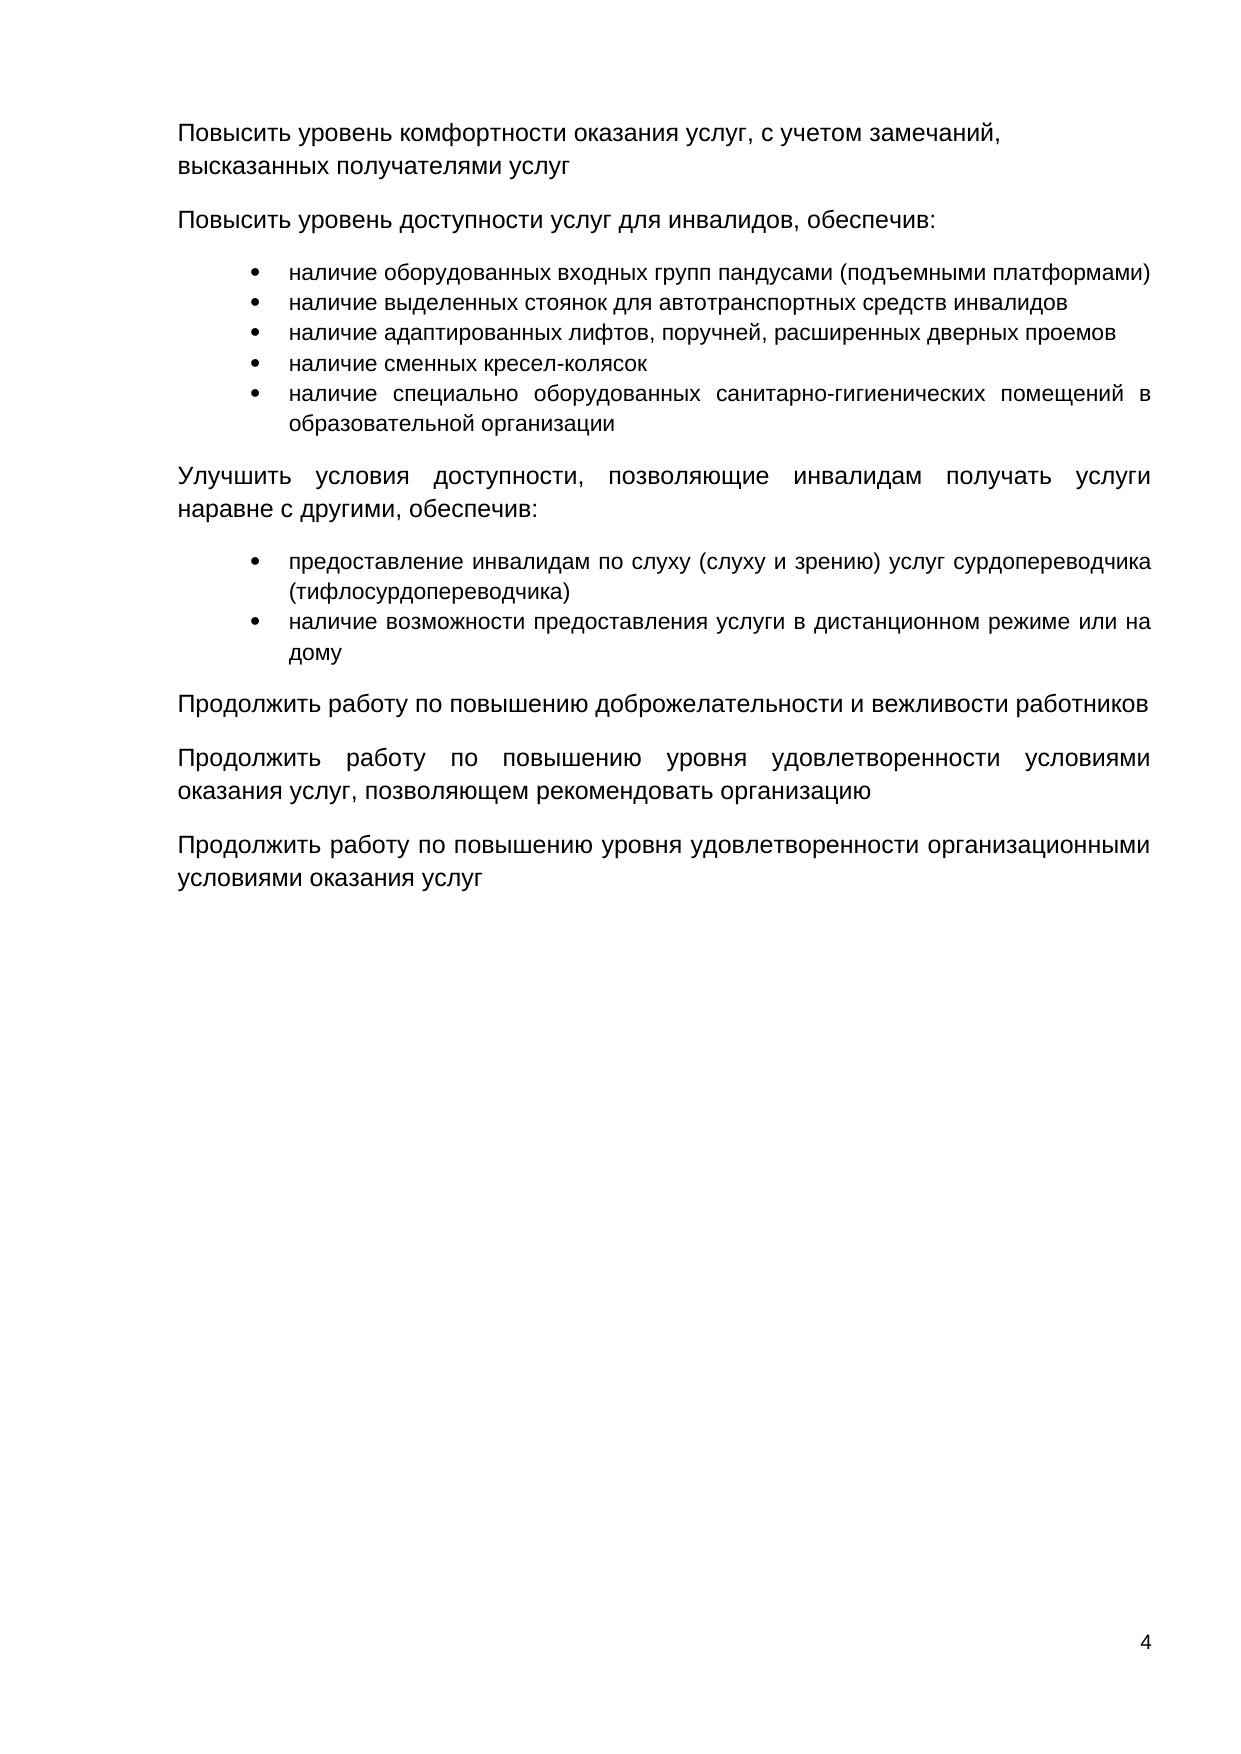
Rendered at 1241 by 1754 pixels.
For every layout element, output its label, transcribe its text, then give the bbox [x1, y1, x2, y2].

list наличие сменных кресел-колясок [251, 349, 1152, 376]
list наличие оборудованных входных групп пандусами (подъемными платформами) [251, 259, 1152, 285]
text Повысить уровень доступности услуг для инвалидов, обеспечив: [177, 205, 1152, 234]
list предоставление инвалидам по слуху (слуху и зрению) услуг сурдопереводчика (тифлосурдопереводчика) [251, 548, 1152, 604]
text Улучшить условия доступности, позволяющие инвалидам получать услуги наравне с другими, обеспечив: [177, 461, 1152, 523]
list наличие возможности предоставления услуги в дистанционном режиме или на дому [251, 608, 1152, 665]
text Повысить уровень комфортности оказания услуг, с учетом замечаний, высказанных получателями услуг [177, 118, 1152, 180]
text Продолжить работу по повышению доброжелательности и вежливости работников [177, 689, 1152, 718]
list наличие выделенных стоянок для автотранспортных средств инвалидов [251, 289, 1152, 315]
text Продолжить работу по повышению уровня удовлетворенности организационными условиями оказания услуг [177, 830, 1152, 892]
text Продолжить работу по повышению уровня удовлетворенности условиями оказания услуг, позволяющем рекомендовать организацию [177, 743, 1152, 805]
list наличие специально оборудованных санитарно-гигиенических помещений в образовательной организации [251, 380, 1152, 436]
list наличие адаптированных лифтов, поручней, расширенных дверных проемов [251, 319, 1152, 346]
